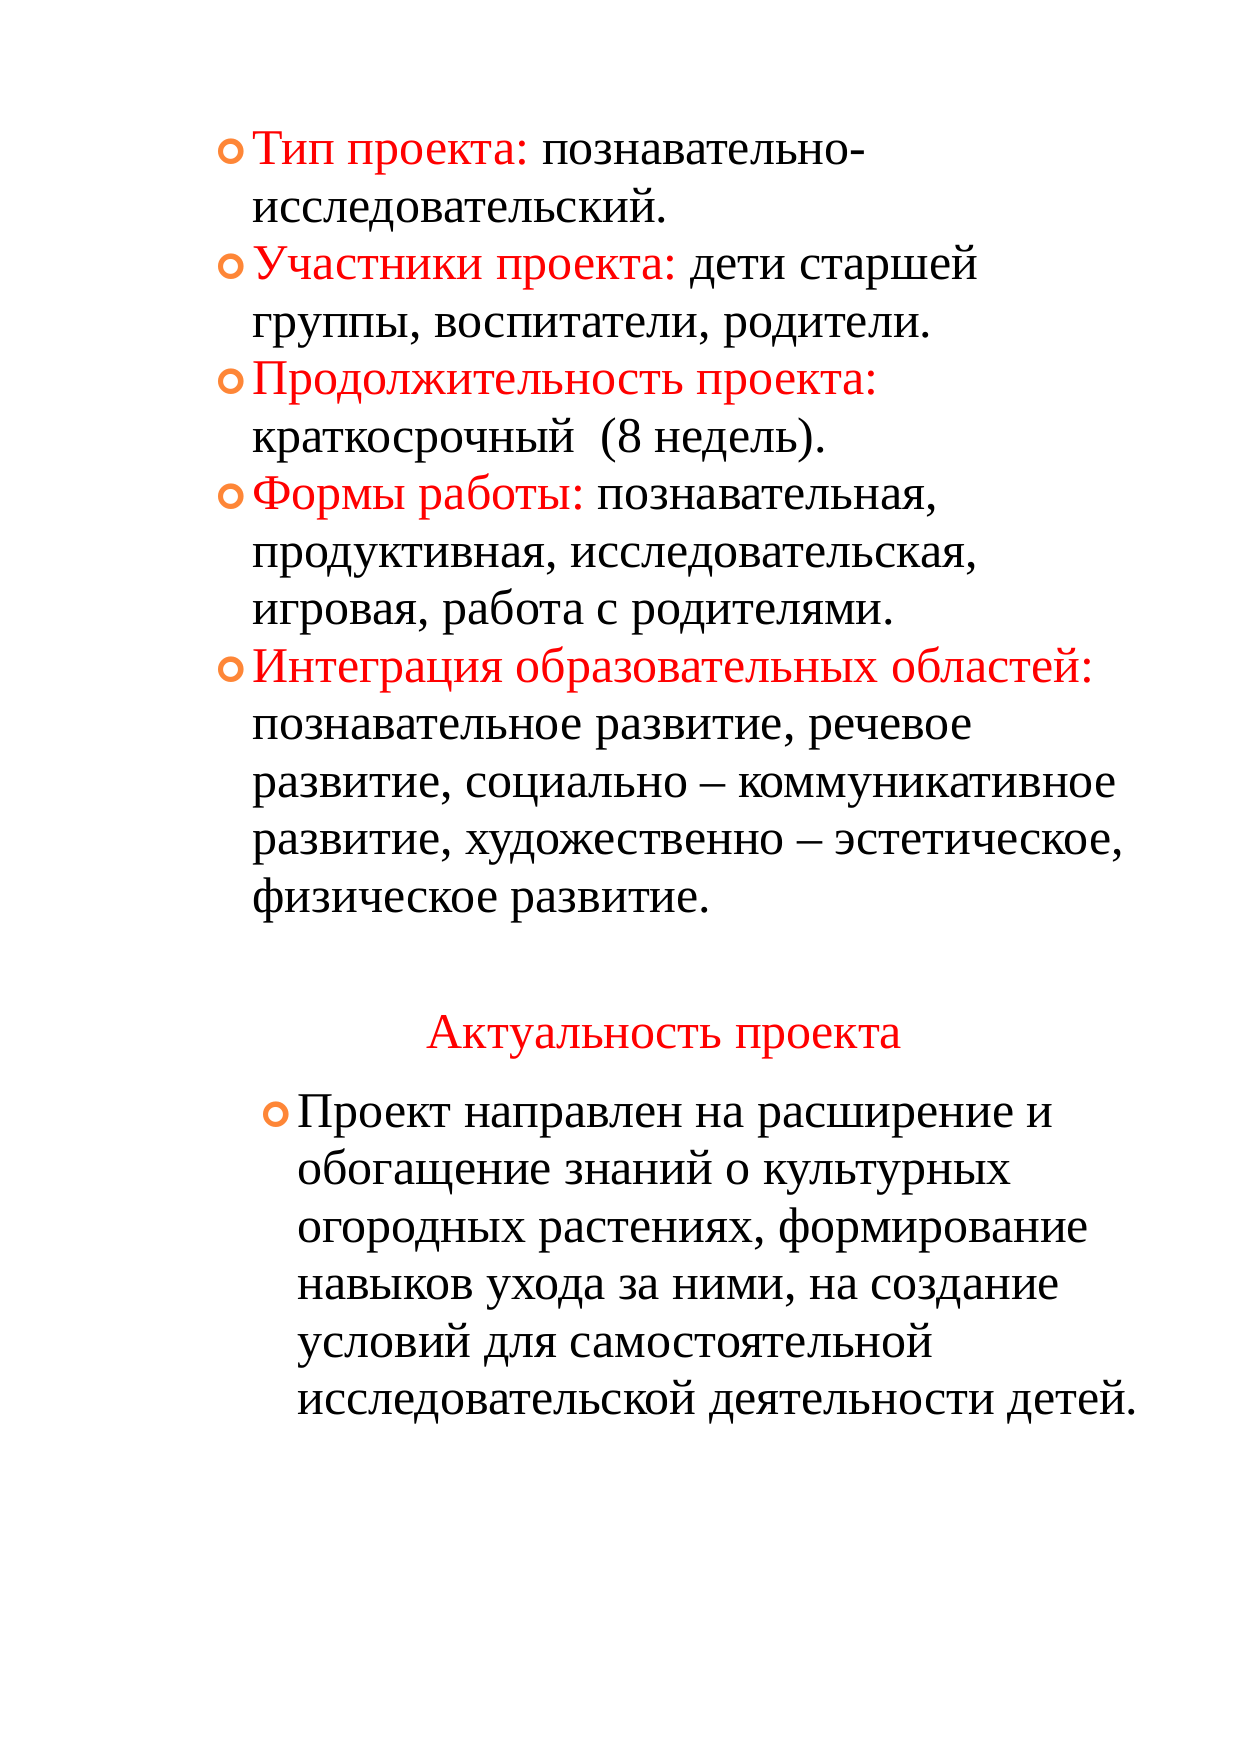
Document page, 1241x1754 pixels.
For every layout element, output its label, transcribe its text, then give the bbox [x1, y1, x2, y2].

list Тип проекта: познавательно-исследовательский. [215, 118, 1152, 233]
list Проект направлен на расширение и обогащение знаний о культурных огородных растениях, формирование навыков ухода за ними, на создание условий для самостоятельной исследовательской деятельности детей. [260, 1081, 1152, 1426]
text Актуальность проекта [177, 1002, 1152, 1059]
list Участники проекта: дети старшей группы, воспитатели, родители. [215, 233, 1152, 348]
list Интеграция образовательных областей: познавательное развитие, речевое развитие, социально – коммуникативное развитие, художественно – эстетическое, физическое развитие. [215, 636, 1152, 923]
list Формы работы: познавательная, продуктивная, исследовательская, игровая, работа с родителями. [215, 463, 1152, 636]
list Продолжительность проекта: краткосрочный (8 недель). [215, 348, 1152, 463]
